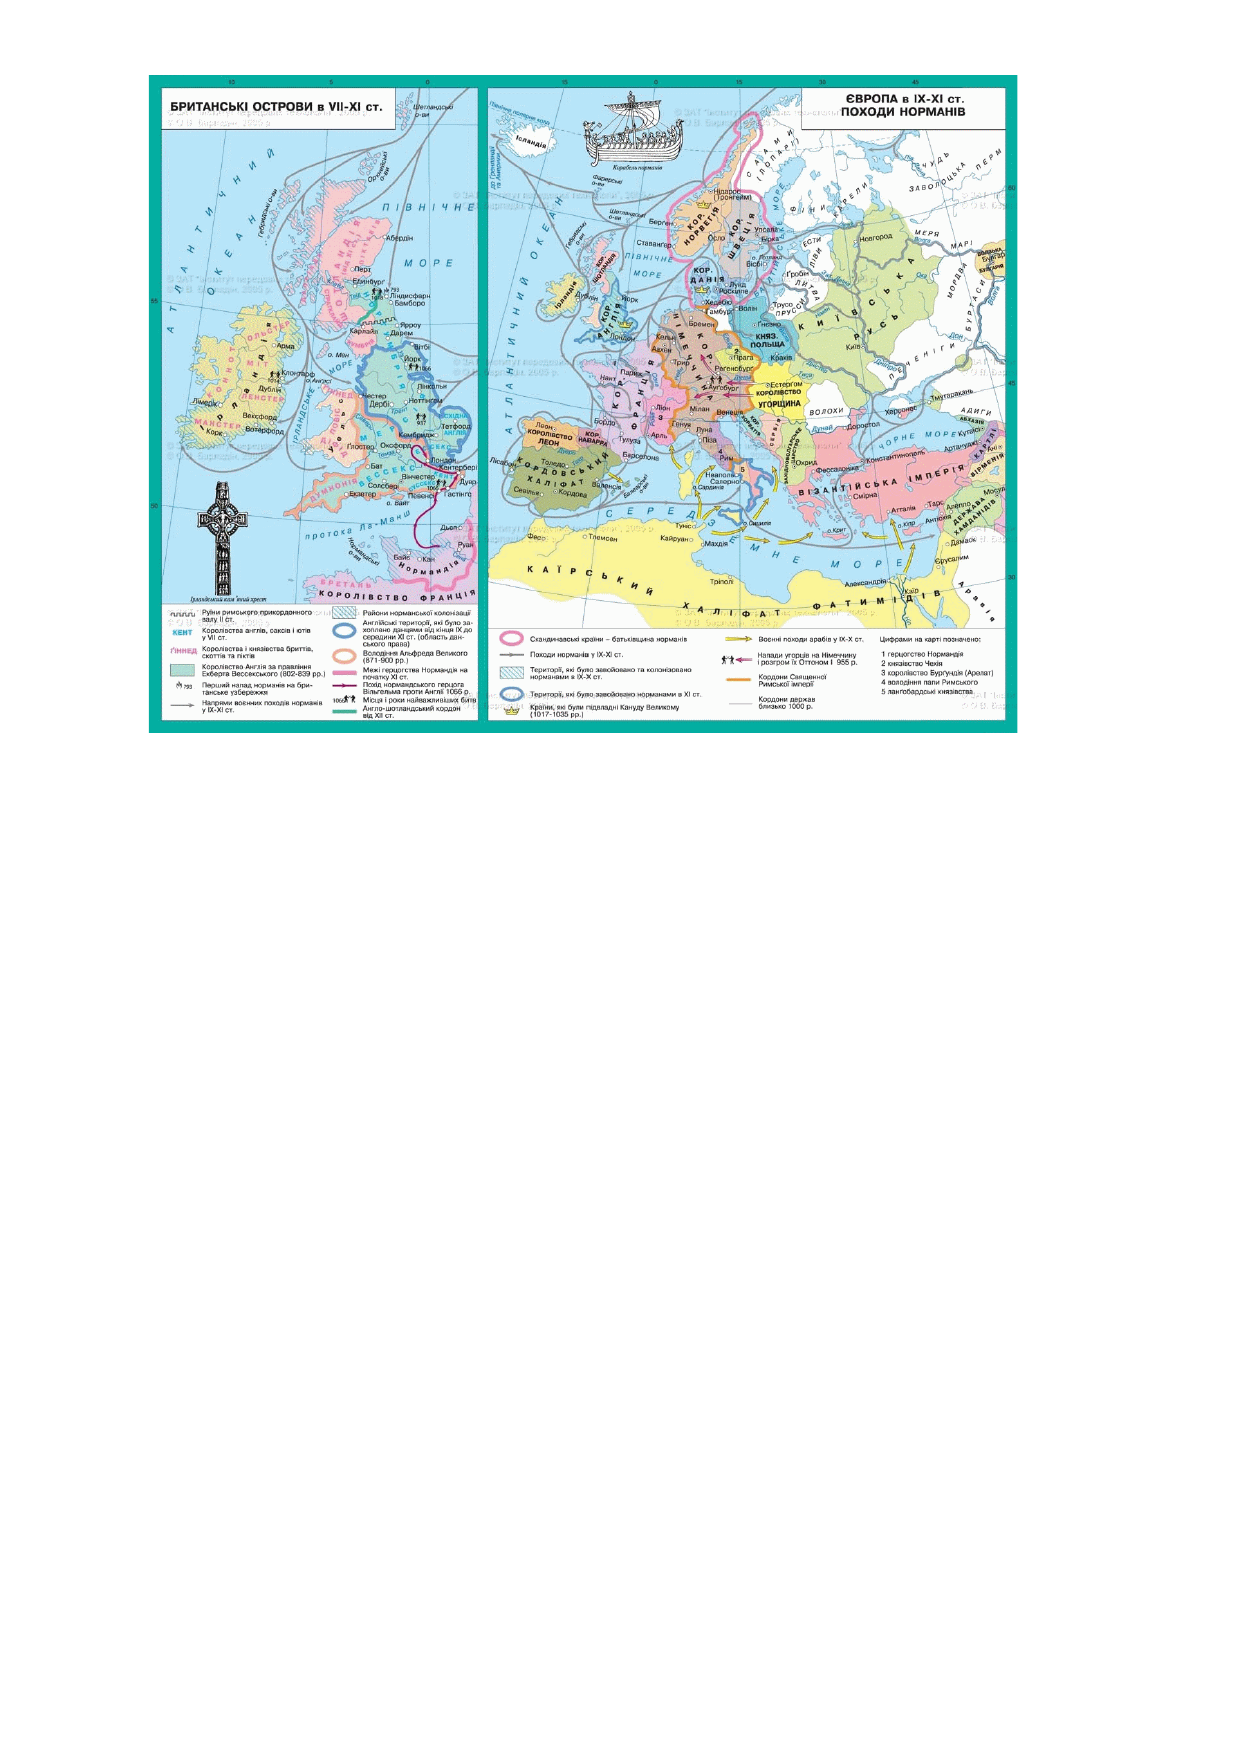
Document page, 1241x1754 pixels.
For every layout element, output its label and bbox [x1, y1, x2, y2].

picture [148, 75, 1018, 733]
